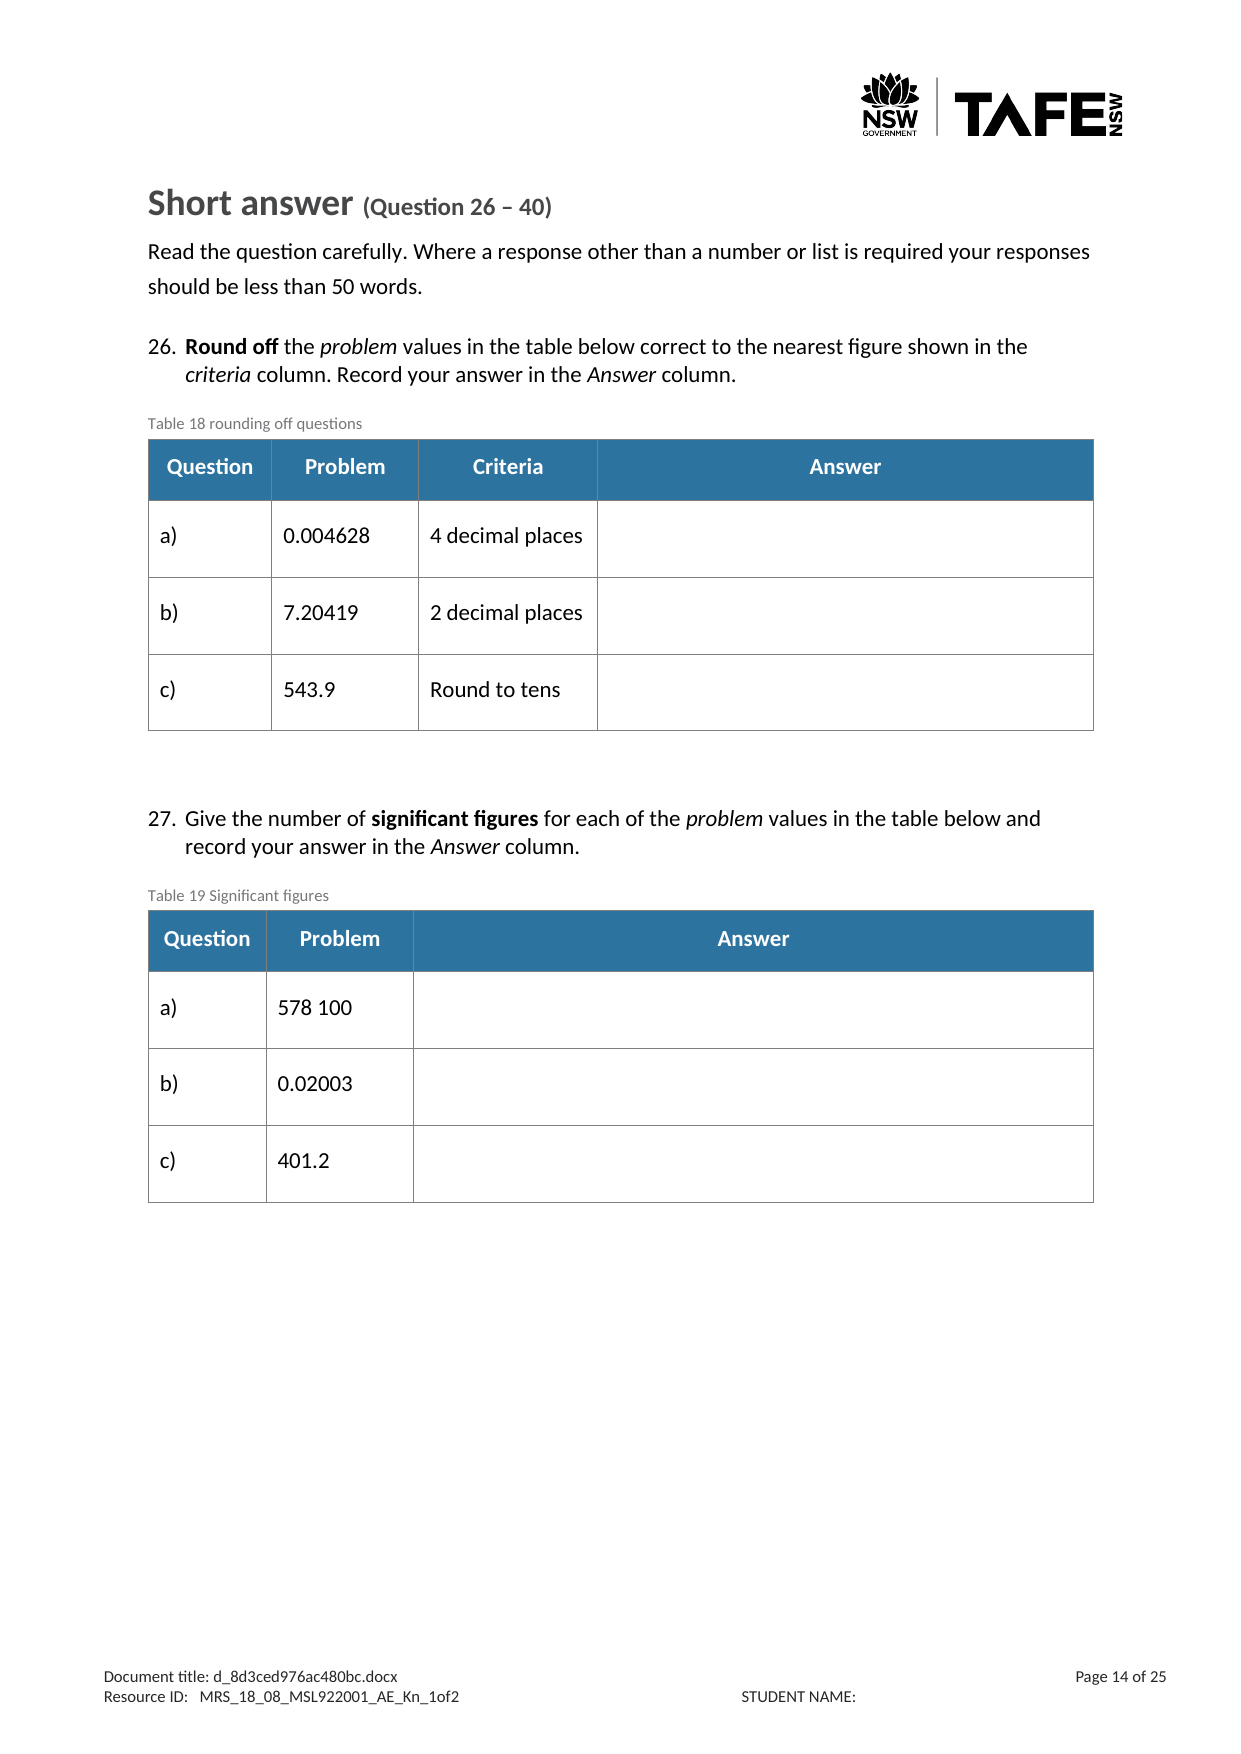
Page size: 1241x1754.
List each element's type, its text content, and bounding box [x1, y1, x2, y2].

table_cell c) [149, 655, 271, 730]
table_header Question [149, 911, 266, 971]
list Round off the problem values in the table below correct to the nearest figure shown in the criteria column. Record your answer in the Answer column. [148, 332, 1092, 388]
table_cell 0.004628 [272, 501, 418, 577]
table_header Problem [267, 911, 413, 971]
text Table 19 Significant figures [148, 885, 1092, 905]
table_cell [598, 578, 1093, 653]
table_header Problem [272, 440, 418, 500]
table_cell 543.9 [272, 655, 418, 730]
table_cell 7.20419 [272, 578, 418, 653]
table_cell 4 decimal places [419, 501, 597, 577]
table_cell [414, 1126, 1093, 1202]
table_cell c) [149, 1126, 266, 1202]
table_cell [414, 1049, 1093, 1125]
picture [861, 71, 1123, 137]
table_header Answer [598, 440, 1093, 500]
table_cell 0.02003 [267, 1049, 413, 1125]
table_cell 401.2 [267, 1126, 413, 1202]
table_cell 2 decimal places [419, 578, 597, 653]
table_header Criteria [419, 440, 597, 500]
table_cell Round to tens [419, 655, 597, 730]
table_cell b) [149, 1049, 266, 1125]
list Give the number of significant figures for each of the problem values in the table below and record your answer in the Answer column. [148, 804, 1092, 860]
table_cell [414, 972, 1093, 1048]
table_cell [598, 501, 1093, 577]
table_cell [598, 655, 1093, 730]
table_cell a) [149, 501, 271, 577]
table_cell 578 100 [267, 972, 413, 1048]
text Table 18 rounding off questions [148, 413, 1092, 434]
table_cell a) [149, 972, 266, 1048]
text Read the question carefully. Where a response other than a number or list is required your responses should be less than 50 words. [148, 237, 1092, 300]
table_header Answer [414, 911, 1093, 971]
subtitle Short answer (Question 26 – 40) [148, 179, 1092, 225]
table_header Question [149, 440, 271, 500]
table_cell b) [149, 578, 271, 653]
